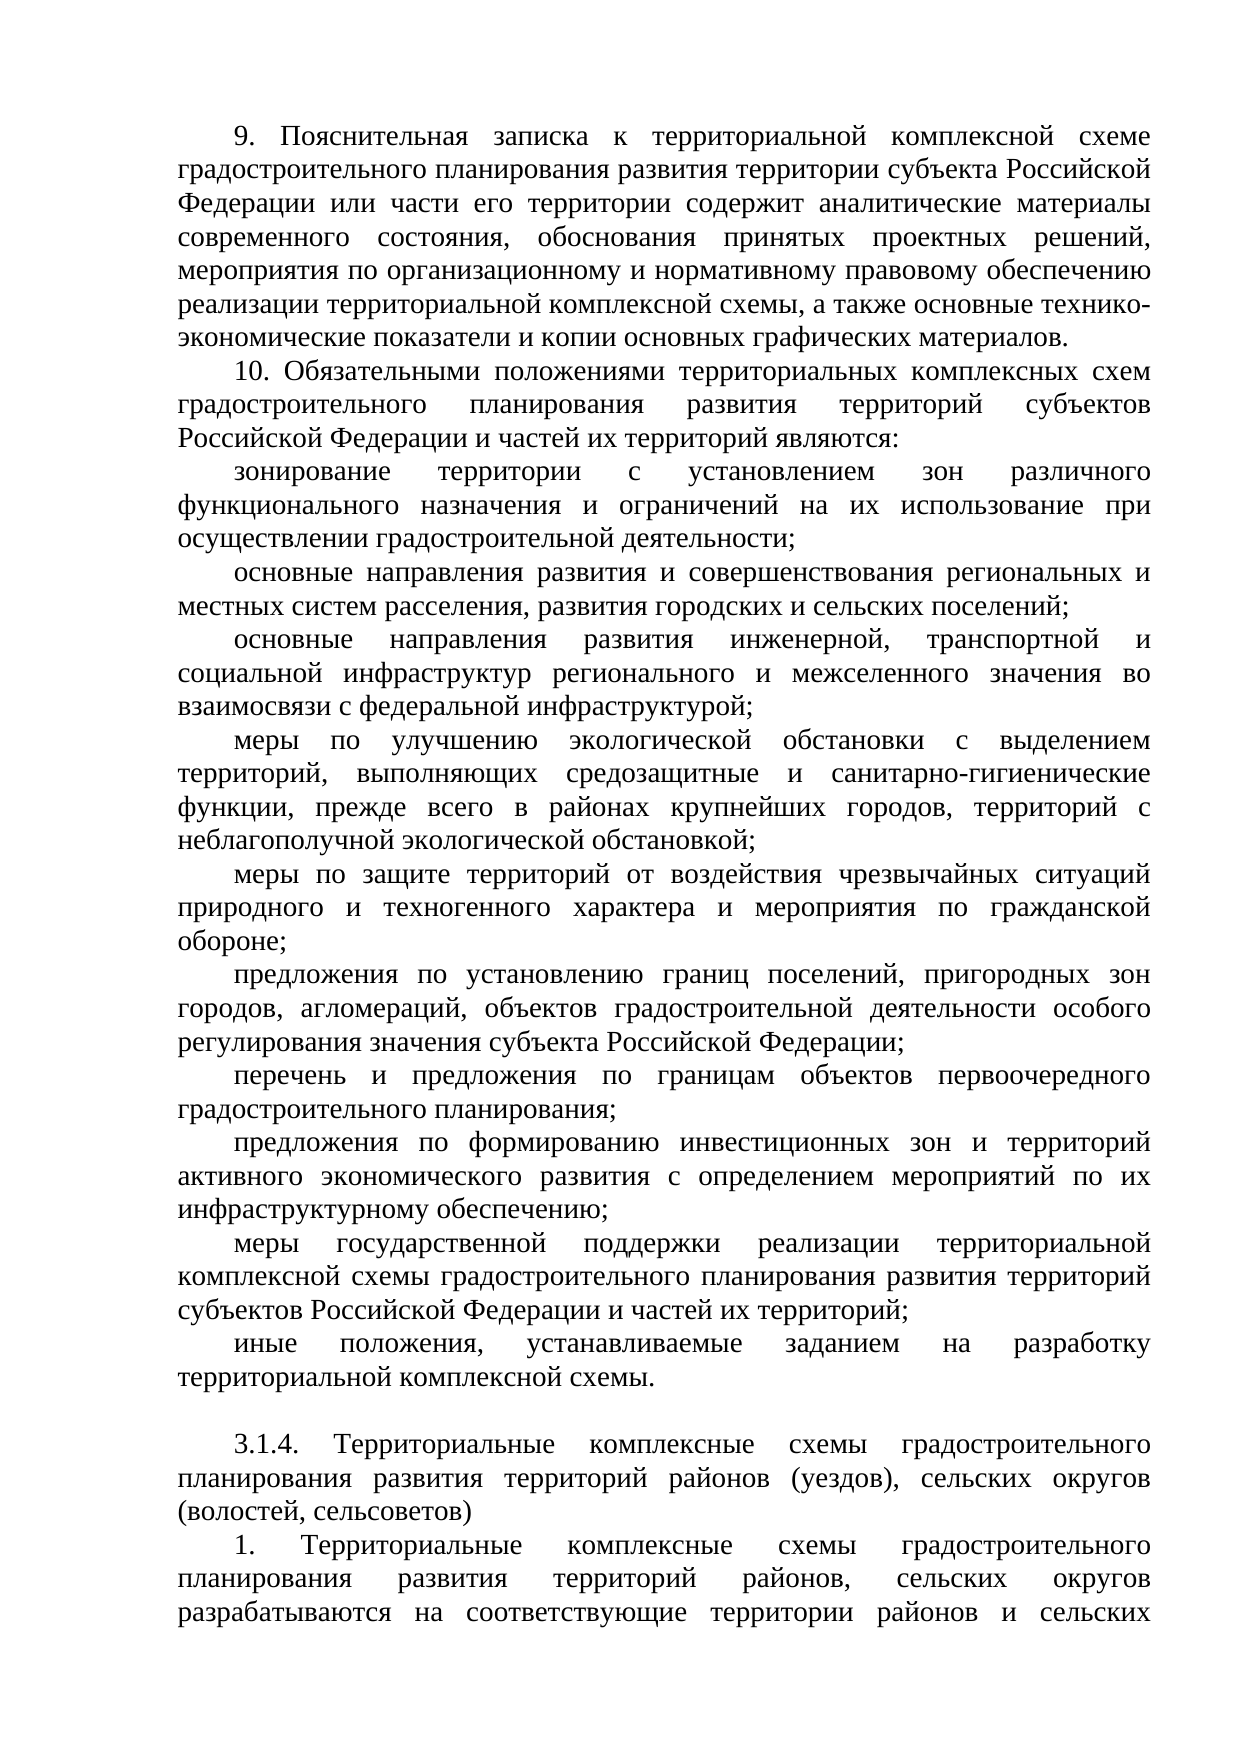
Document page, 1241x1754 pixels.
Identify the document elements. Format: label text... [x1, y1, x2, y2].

text основные направления развития и совершенствования региональных и местных систем расселения, развития городских и сельских поселений; [177, 554, 1152, 621]
text предложения по формированию инвестиционных зон и территорий активного экономического развития с определением мероприятий по их инфраструктурному обеспечению; [177, 1124, 1152, 1225]
text меры государственной поддержки реализации территориальной комплексной схемы градостроительного планирования развития территорий субъектов Российской Федерации и частей их территорий; [177, 1225, 1152, 1326]
text иные положения, устанавливаемые заданием на разработку территориальной комплексной схемы. [177, 1326, 1152, 1393]
text меры по защите территорий от воздействия чрезвычайных ситуаций природного и техногенного характера и мероприятия по гражданской обороне; [177, 856, 1152, 957]
text основные направления развития инженерной, транспортной и социальной инфраструктур регионального и межселенного значения во взаимосвязи с федеральной инфраструктурой; [177, 621, 1152, 722]
text меры по улучшению экологической обстановки с выделением территорий, выполняющих средозащитные и санитарно-гигиенические функции, прежде всего в районах крупнейших городов, территорий с неблагополучной экологической обстановкой; [177, 722, 1152, 856]
text 3.1.4. Территориальные комплексные схемы градостроительного планирования развития территорий районов (уездов), сельских округов (волостей, сельсоветов) [177, 1426, 1152, 1527]
text 9. Пояснительная записка к территориальной комплексной схеме градостроительного планирования развития территории субъекта Российской Федерации или части его территории содержит аналитические материалы современного состояния, обоснования принятых проектных решений, мероприятия по организационному и нормативному правовому обеспечению реализации территориальной комплексной схемы, а также основные технико-экономические показатели и копии основных графических материалов. [177, 118, 1152, 353]
text 10. Обязательными положениями территориальных комплексных схем градостроительного планирования развития территорий субъектов Российской Федерации и частей их территорий являются: [177, 353, 1152, 453]
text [177, 1527, 1152, 1627]
text зонирование территории с установлением зон различного функционального назначения и ограничений на их использование при осуществлении градостроительной деятельности; [177, 453, 1152, 554]
text предложения по установлению границ поселений, пригородных зон городов, агломераций, объектов градостроительной деятельности особого регулирования значения субъекта Российской Федерации; [177, 957, 1152, 1057]
text перечень и предложения по границам объектов первоочередного градостроительного планирования; [177, 1057, 1152, 1124]
